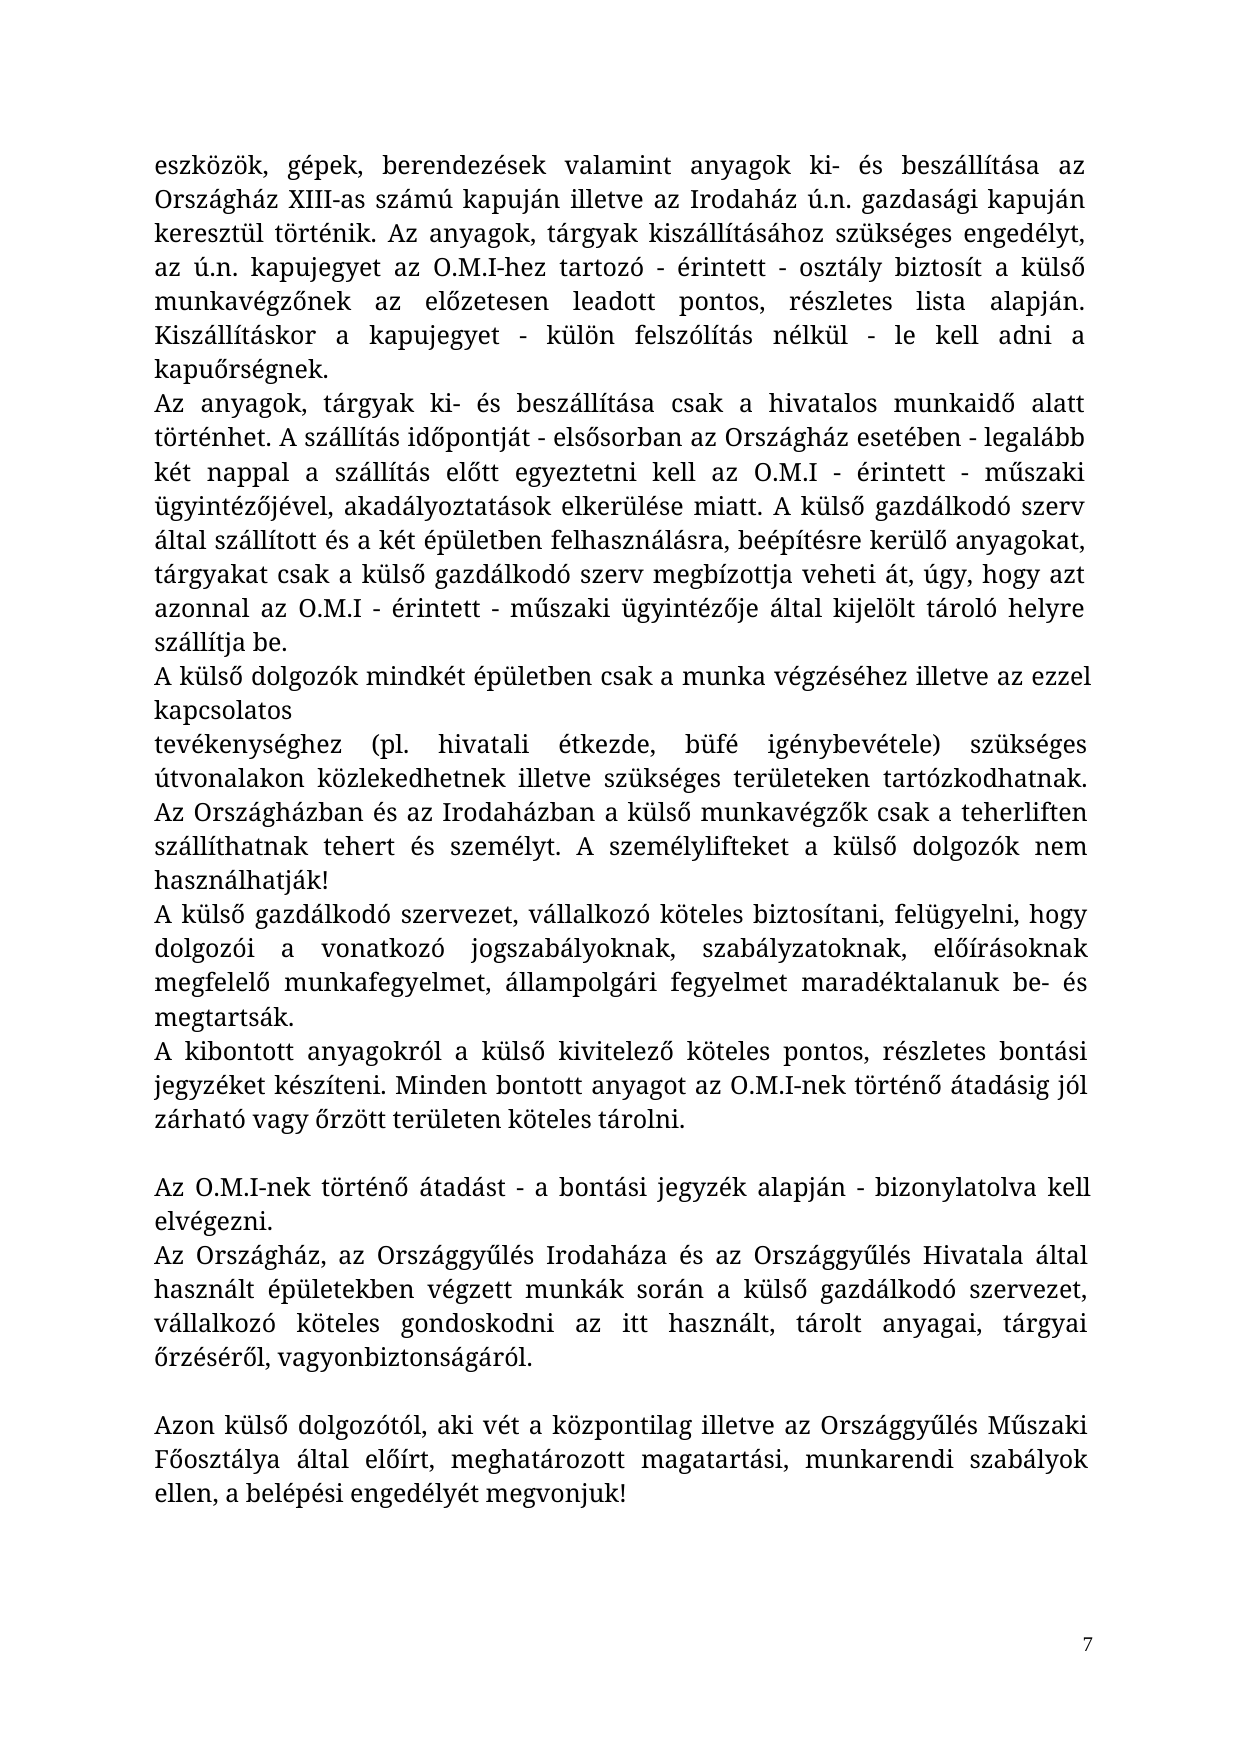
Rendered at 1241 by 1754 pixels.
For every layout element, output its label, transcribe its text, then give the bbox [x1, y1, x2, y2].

text tevékenységhez (pl. hivatali étkezde, büfé igénybevétele) szükséges útvonalakon közlekedhetnek illetve szükséges területeken tartózkodhatnak. Az Országházban és az Irodaházban a külső munkavégzők csak a teherliften szállíthatnak tehert és személyt. A személylifteket a külső dolgozók nem használhatják! [154, 727, 1088, 897]
text Azon külső dolgozótól, aki vét a központilag illetve az Országgyűlés Műszaki Főosztálya által előírt, meghatározott magatartási, munkarendi szabályok ellen, a belépési engedélyét megvonjuk! [154, 1408, 1088, 1510]
text A külső gazdálkodó szervezet, vállalkozó köteles biztosítani, felügyelni, hogy dolgozói a vonatkozó jogszabályoknak, szabályzatoknak, előírásoknak megfelelő munkafegyelmet, állampolgári fegyelmet maradéktalanuk be- és megtartsák. [154, 897, 1088, 1033]
text A külső dolgozók mindkét épületben csak a munka végzéséhez illetve az ezzel kapcsolatos [154, 658, 1093, 727]
text Az anyagok, tárgyak ki- és beszállítása csak a hivatalos munkaidő alatt történhet. A szállítás időpontját - elsősorban az Országház esetében - legalább két nappal a szállítás előtt egyeztetni kell az O.M.I - érintett - műszaki ügyintézőjével, akadályoztatások elkerülése miatt. A külső gazdálkodó szerv által szállított és a két épületben felhasználásra, beépítésre kerülő anyagokat, tárgyakat csak a külső gazdálkodó szerv megbízottja veheti át, úgy, hogy azt azonnal az O.M.I - érintett - műszaki ügyintézője által kijelölt tároló helyre szállítja be. [154, 386, 1086, 658]
text Az Országház, az Országgyűlés Irodaháza és az Országgyűlés Hivatala által használt épületekben végzett munkák során a külső gazdálkodó szervezet, vállalkozó köteles gondoskodni az itt használt, tárolt anyagai, tárgyai őrzéséről, vagyonbiztonságáról. [154, 1238, 1088, 1374]
text Az O.M.I-nek történő átadást - a bontási jegyzék alapján - bizonylatolva kell elvégezni. [154, 1169, 1093, 1238]
text A kibontott anyagokról a külső kivitelező köteles pontos, részletes bontási jegyzéket készíteni. Minden bontott anyagot az O.M.I-nek történő átadásig jól zárható vagy őrzött területen köteles tárolni. [154, 1033, 1088, 1135]
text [154, 148, 1086, 386]
